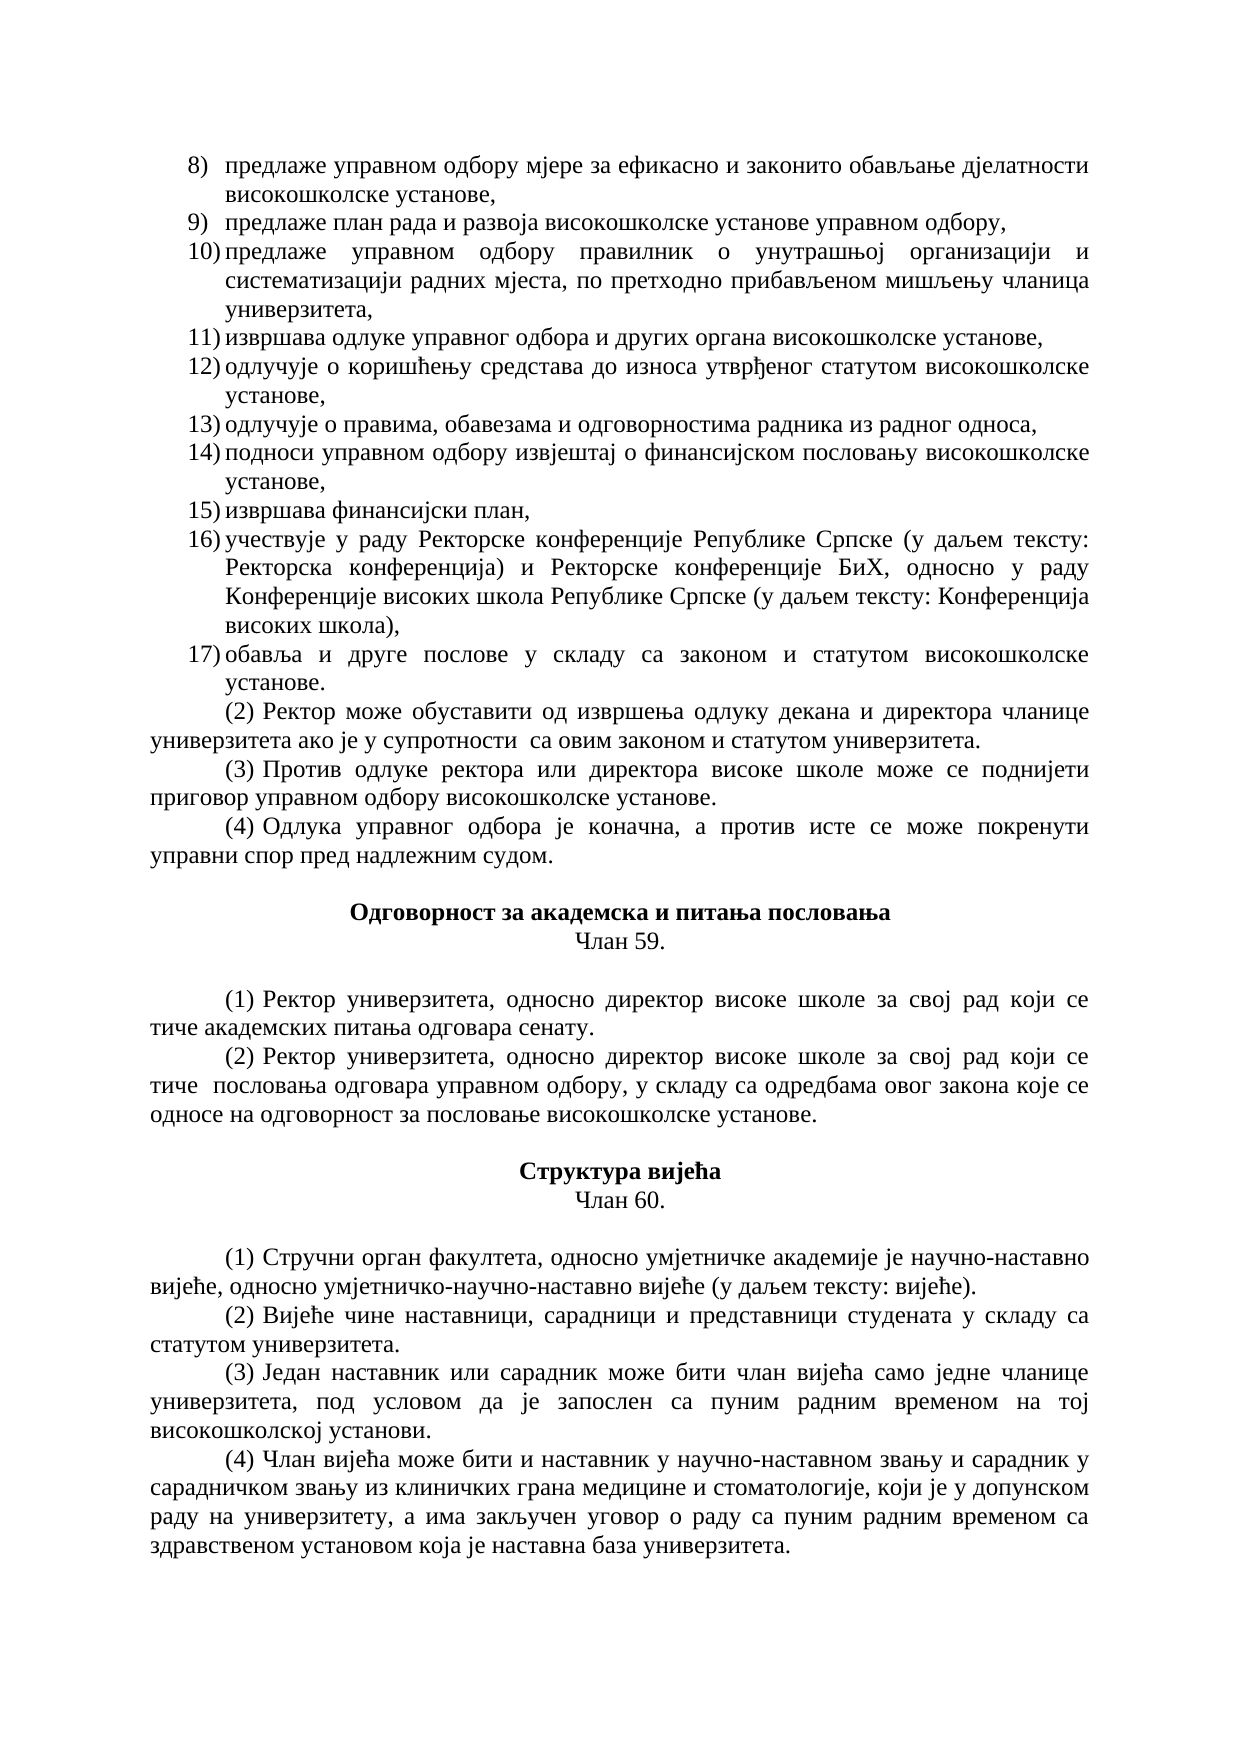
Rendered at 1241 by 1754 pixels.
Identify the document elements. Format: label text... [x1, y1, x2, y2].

list одлучује о правима, обавезама и одговорностима радника из радног односа, [187, 409, 1090, 437]
list предлаже план рада и развоја високошколске установе управном одбору, [187, 207, 1090, 236]
list извршава одлуке управног одбора и других органа високошколске установе, [187, 322, 1090, 351]
list Одлука управног одбора је коначна, а против исте се може покренути управни спор пред надлежним судом. [150, 811, 1090, 869]
text Члан 59. [150, 926, 1090, 955]
list Ректор може обуставити од извршења одлуку декана и директора чланице универзитета ако је у супротности са овим законом и статутом универзитета. [150, 696, 1090, 754]
list Ректор универзитета, односно директор високе школе за свој рад који се тиче пословања одговара управном одбору, у складу са одредбама овог закона које се односе на одговорност за пословање високошколске установе. [150, 1041, 1090, 1127]
list извршава финансијски план, [187, 495, 1090, 524]
text Одговорност за академска и питања пословања [150, 897, 1090, 926]
list Члан вијећа може бити и наставник у научно-наставном звању и сарадник у сарадничком звању из клиничких грана медицине и стоматологије, који је у допунском раду на универзитету, а има закључен уговор о раду са пуним радним временом са здравственом установом која је наставна база универзитета. [150, 1444, 1090, 1559]
list учествује у раду Ректорске конференције Републике Српске (у даљем тексту: Ректорска конференција) и Ректорске конференције БиХ, односно у раду Конференције високих школа Републике Српске (у даљем тексту: Конференција високих школа), [187, 524, 1090, 639]
list подноси управном одбору извјештај о финансијском пословању високошколске установе, [187, 437, 1090, 495]
list Против одлуке ректора или директора високе школе може се поднијети приговор управном одбору високошколске установе. [150, 754, 1090, 811]
list одлучује о коришћењу средстава до износа утврђеног статутом високошколске установе, [187, 351, 1090, 409]
list Вијеће чине наставници, сарадници и представници студената у складу са статутом универзитета. [150, 1300, 1090, 1357]
list обавља и друге послове у складу са законом и статутом високошколске установе. [187, 639, 1090, 696]
list Један наставник или сарадник може бити члан вијећа само једне чланице универзитета, под условом да је запослен са пуним радним временом на тој високошколској установи. [150, 1357, 1090, 1444]
list Стручни орган факултета, односно умјетничке академије је научно-наставно вијеће, односно умјетничко-научно-наставно вијеће (у даљем тексту: вијеће). [150, 1242, 1090, 1300]
text Структура вијећа [150, 1156, 1090, 1185]
text Члан 60. [150, 1185, 1090, 1214]
list предлаже управном одбору мјере за ефикасно и законито обављање дјелатности високошколске установе, [187, 150, 1090, 207]
list предлаже управном одбору правилник о унутрашњој организацији и систематизацији радних мјеста, по претходно прибављеном мишљењу чланица универзитета, [187, 236, 1090, 322]
list Ректор универзитета, односно директор високе школе за свој рад који се тиче академских питања одговара сенату. [150, 984, 1090, 1041]
